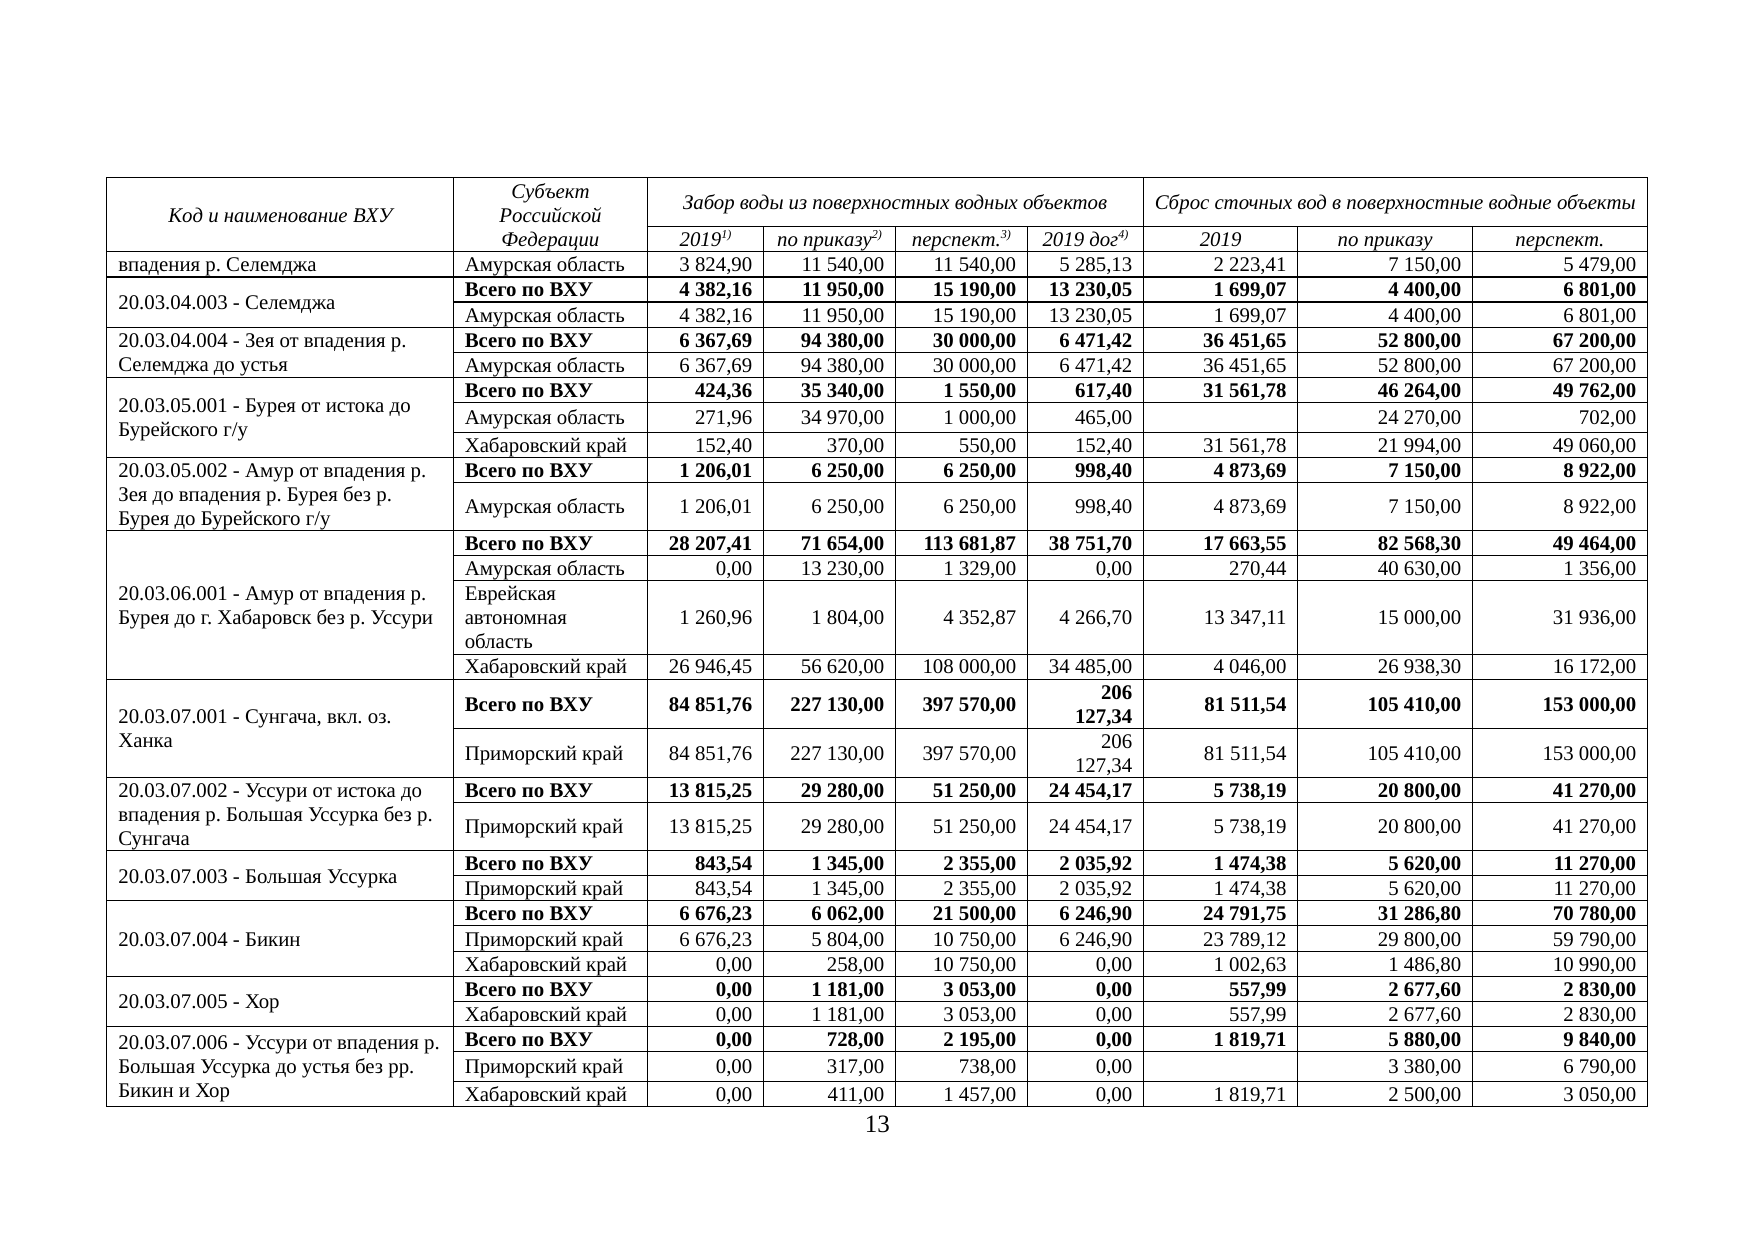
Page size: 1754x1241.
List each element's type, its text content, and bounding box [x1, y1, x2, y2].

table_cell 1 206,01 [648, 483, 763, 530]
table_cell 0,00 [648, 1027, 763, 1051]
table_cell 94 380,00 [764, 353, 895, 377]
table_cell 108 000,00 [896, 655, 1027, 678]
table_cell 2 500,00 [1298, 1082, 1472, 1106]
table_cell 1 345,00 [764, 876, 895, 900]
table_cell 6 676,23 [648, 901, 763, 925]
table_cell Всего по ВХУ [454, 378, 647, 402]
table_cell 1 819,71 [1144, 1082, 1297, 1106]
table_cell 0,00 [1028, 1027, 1143, 1051]
table_cell 26 946,45 [648, 655, 763, 678]
table_cell 11 540,00 [896, 252, 1027, 276]
table_cell Всего по ВХУ [454, 977, 647, 1001]
table_cell 2 355,00 [896, 851, 1027, 875]
table_cell 21 994,00 [1298, 433, 1472, 457]
table_cell 2 677,60 [1298, 977, 1472, 1001]
table_cell 2019 дог4) [1028, 227, 1143, 251]
table_cell 0,00 [648, 952, 763, 976]
table_cell 11 540,00 [764, 252, 895, 276]
table_cell 20.03.07.004 - Бикин [107, 901, 453, 976]
table_cell 1 181,00 [764, 1002, 895, 1026]
table_cell 550,00 [896, 433, 1027, 457]
table_cell 4 400,00 [1298, 303, 1472, 327]
table_cell 843,54 [648, 851, 763, 875]
table_cell 67 200,00 [1473, 328, 1647, 352]
table_cell 1 486,80 [1298, 952, 1472, 976]
table_cell 5 738,19 [1144, 803, 1297, 850]
table_cell 6 790,00 [1473, 1052, 1647, 1081]
table_cell 5 620,00 [1298, 851, 1472, 875]
table_cell 1 699,07 [1144, 303, 1297, 327]
table_cell 31 561,78 [1144, 378, 1297, 402]
table_cell 227 130,00 [764, 680, 895, 728]
table_cell 411,00 [764, 1082, 895, 1106]
table_cell Амурская область [454, 403, 647, 432]
table_cell 71 654,00 [764, 531, 895, 555]
table_cell Еврейская автономная область [454, 581, 647, 653]
table_cell 0,00 [1028, 556, 1143, 580]
table_cell Приморский край [454, 876, 647, 900]
table_cell Всего по ВХУ [454, 851, 647, 875]
table_cell 51 250,00 [896, 803, 1027, 850]
table_cell 38 751,70 [1028, 531, 1143, 555]
table_cell 1 000,00 [896, 403, 1027, 432]
table_cell 2 223,41 [1144, 252, 1297, 276]
table_cell 6 062,00 [764, 901, 895, 925]
table_cell 738,00 [896, 1052, 1027, 1081]
table_cell 4 400,00 [1298, 278, 1472, 301]
table_cell 105 410,00 [1298, 680, 1472, 728]
table_cell 29 800,00 [1298, 926, 1472, 951]
table_cell 41 270,00 [1473, 803, 1647, 850]
table_cell 227 130,00 [764, 729, 895, 777]
table_cell 998,40 [1028, 458, 1143, 482]
table_cell 10 990,00 [1473, 952, 1647, 976]
table_cell 24 270,00 [1298, 403, 1472, 432]
table_cell 20.03.04.002 - Зея от Зейского г/у до впадения р. Селемджа [107, 252, 453, 276]
table_cell 30 000,00 [896, 353, 1027, 377]
table_cell Всего по ВХУ [454, 531, 647, 555]
table_cell 3 380,00 [1298, 1052, 1472, 1081]
table_cell 702,00 [1473, 403, 1647, 432]
table_cell 13 815,25 [648, 778, 763, 802]
table_cell 15 190,00 [896, 303, 1027, 327]
table_cell 397 570,00 [896, 680, 1027, 728]
table_cell 1 550,00 [896, 378, 1027, 402]
table_cell 4 352,87 [896, 581, 1027, 653]
table_cell Амурская область [454, 353, 647, 377]
table_cell 20.03.05.001 - Бурея от истока до Бурейского г/у [107, 378, 453, 457]
table_cell 82 568,30 [1298, 531, 1472, 555]
table_cell 5 880,00 [1298, 1027, 1472, 1051]
table_cell 0,00 [1028, 1082, 1143, 1106]
table_cell 2 035,92 [1028, 851, 1143, 875]
table_cell 20.03.06.001 - Амур от впадения р. Бурея до г. Хабаровск без р. Уссури [107, 531, 453, 678]
table_cell 20 800,00 [1298, 803, 1472, 850]
table_cell 152,40 [1028, 433, 1143, 457]
table_cell 6 250,00 [896, 483, 1027, 530]
table_cell 1 345,00 [764, 851, 895, 875]
table_cell 3 053,00 [896, 977, 1027, 1001]
table_cell 21 500,00 [896, 901, 1027, 925]
table_cell 46 264,00 [1298, 378, 1472, 402]
table_cell 270,44 [1144, 556, 1297, 580]
table_cell 0,00 [648, 556, 763, 580]
table_cell 8 922,00 [1473, 458, 1647, 482]
table_cell 1 002,63 [1144, 952, 1297, 976]
table_cell 0,00 [1028, 1002, 1143, 1026]
table_cell 20.03.07.001 - Сунгача, вкл. оз. Ханка [107, 680, 453, 777]
table_cell 7 150,00 [1298, 252, 1472, 276]
table_cell 2 355,00 [896, 876, 1027, 900]
table_cell 2 035,92 [1028, 876, 1143, 900]
table_cell 11 950,00 [764, 303, 895, 327]
table_cell 0,00 [1028, 977, 1143, 1001]
table_cell 5 479,00 [1473, 252, 1647, 276]
table_header Забор воды из поверхностных водных объектов [648, 178, 1143, 226]
table_cell Приморский край [454, 729, 647, 777]
table_cell 6 367,69 [648, 328, 763, 352]
table_header Код и наименование ВХУ [107, 178, 453, 251]
table_cell 4 382,16 [648, 278, 763, 301]
table_cell 13 230,05 [1028, 303, 1143, 327]
table_cell 67 200,00 [1473, 353, 1647, 377]
table_cell 0,00 [648, 977, 763, 1001]
table_cell 2 830,00 [1473, 1002, 1647, 1026]
table_cell Всего по ВХУ [454, 901, 647, 925]
table_header Сброс сточных вод в поверхностные водные объекты [1144, 178, 1647, 226]
table_cell 7 150,00 [1298, 458, 1472, 482]
table_cell Приморский край [454, 1052, 647, 1081]
table_cell 15 190,00 [896, 278, 1027, 301]
table_cell 557,99 [1144, 1002, 1297, 1026]
table_cell по приказу2) [764, 227, 895, 251]
table_cell Амурская область [454, 303, 647, 327]
table_cell [1144, 403, 1297, 432]
table_cell 23 789,12 [1144, 926, 1297, 951]
table_cell 10 750,00 [896, 926, 1027, 951]
table_cell 8 922,00 [1473, 483, 1647, 530]
table_cell 6 471,42 [1028, 328, 1143, 352]
table_cell 1 260,96 [648, 581, 763, 653]
table_cell 7 150,00 [1298, 483, 1472, 530]
table_cell 11 270,00 [1473, 876, 1647, 900]
table_cell 6 246,90 [1028, 926, 1143, 951]
table_cell 35 340,00 [764, 378, 895, 402]
table_cell перспект.3) [896, 227, 1027, 251]
table_cell 3 050,00 [1473, 1082, 1647, 1106]
table_cell 6 250,00 [764, 458, 895, 482]
table_cell 49 762,00 [1473, 378, 1647, 402]
table_cell Всего по ВХУ [454, 278, 647, 301]
table_cell 20 800,00 [1298, 778, 1472, 802]
table_cell 1 356,00 [1473, 556, 1647, 580]
table_cell 49 464,00 [1473, 531, 1647, 555]
table_cell 41 270,00 [1473, 778, 1647, 802]
table_cell 11 950,00 [764, 278, 895, 301]
table_cell 20191) [648, 227, 763, 251]
table_cell 5 738,19 [1144, 778, 1297, 802]
table_cell 0,00 [648, 1082, 763, 1106]
table_header Субъект Российской Федерации [454, 178, 647, 251]
table_cell Амурская область [454, 252, 647, 276]
table_cell Хабаровский край [454, 1082, 647, 1106]
table_cell 2 195,00 [896, 1027, 1027, 1051]
table_cell 1 819,71 [1144, 1027, 1297, 1051]
table_cell 424,36 [648, 378, 763, 402]
table_cell 20.03.07.005 - Хор [107, 977, 453, 1026]
table_cell 152,40 [648, 433, 763, 457]
table_cell 29 280,00 [764, 778, 895, 802]
table_cell Приморский край [454, 926, 647, 951]
table_cell 6 676,23 [648, 926, 763, 951]
table_cell 24 791,75 [1144, 901, 1297, 925]
table_cell Приморский край [454, 803, 647, 850]
table_cell 271,96 [648, 403, 763, 432]
table_cell 2 677,60 [1298, 1002, 1472, 1026]
table_cell 5 285,13 [1028, 252, 1143, 276]
table_cell 4 046,00 [1144, 655, 1297, 678]
table_cell 2019 [1144, 227, 1297, 251]
table_cell 5 620,00 [1298, 876, 1472, 900]
table_cell 28 207,41 [648, 531, 763, 555]
table_cell 24 454,17 [1028, 778, 1143, 802]
table_cell Всего по ВХУ [454, 680, 647, 728]
table_cell 1 474,38 [1144, 851, 1297, 875]
table_cell 557,99 [1144, 977, 1297, 1001]
table_cell перспект. [1473, 227, 1647, 251]
table_cell 36 451,65 [1144, 353, 1297, 377]
table_cell [1144, 1052, 1297, 1081]
table_cell 94 380,00 [764, 328, 895, 352]
table_cell 70 780,00 [1473, 901, 1647, 925]
table_cell 465,00 [1028, 403, 1143, 432]
table_cell 56 620,00 [764, 655, 895, 678]
table_cell 20.03.05.002 - Амур от впадения р. Зея до впадения р. Бурея без р. Бурея до Бурейского г/у [107, 458, 453, 530]
table_cell 6 250,00 [764, 483, 895, 530]
table_cell 20.03.04.004 - Зея от впадения р. Селемджа до устья [107, 328, 453, 377]
table_cell Всего по ВХУ [454, 1027, 647, 1051]
table_cell 29 280,00 [764, 803, 895, 850]
table_cell 1 804,00 [764, 581, 895, 653]
table_cell 1 457,00 [896, 1082, 1027, 1106]
table_cell Хабаровский край [454, 1002, 647, 1026]
table_cell 81 511,54 [1144, 729, 1297, 777]
table_cell Хабаровский край [454, 433, 647, 457]
table_cell 20.03.07.006 - Уссури от впадения р. Большая Уссурка до устья без рр. Бикин и Хор [107, 1027, 453, 1106]
table_cell 20.03.07.002 - Уссури от истока до впадения р. Большая Уссурка без р. Сунгача [107, 778, 453, 850]
table_cell 36 451,65 [1144, 328, 1297, 352]
table_cell 52 800,00 [1298, 328, 1472, 352]
table_cell 13 347,11 [1144, 581, 1297, 653]
table_cell Амурская область [454, 556, 647, 580]
table_cell 113 681,87 [896, 531, 1027, 555]
table_cell 0,00 [1028, 952, 1143, 976]
table_cell 5 804,00 [764, 926, 895, 951]
table_cell 84 851,76 [648, 729, 763, 777]
table_cell 40 630,00 [1298, 556, 1472, 580]
table_cell 617,40 [1028, 378, 1143, 402]
table_cell по приказу [1298, 227, 1472, 251]
table_cell 843,54 [648, 876, 763, 900]
table_cell 31 561,78 [1144, 433, 1297, 457]
table_cell 6 801,00 [1473, 303, 1647, 327]
table_cell 13 230,05 [1028, 278, 1143, 301]
table_cell 2 830,00 [1473, 977, 1647, 1001]
table_cell 16 172,00 [1473, 655, 1647, 678]
table_cell 20.03.07.003 - Большая Уссурка [107, 851, 453, 900]
table_cell 6 471,42 [1028, 353, 1143, 377]
table_cell 10 750,00 [896, 952, 1027, 976]
table_cell 34 485,00 [1028, 655, 1143, 678]
table_cell 1 474,38 [1144, 876, 1297, 900]
table_cell 31 936,00 [1473, 581, 1647, 653]
table_cell 0,00 [1028, 1052, 1143, 1081]
table_cell 1 329,00 [896, 556, 1027, 580]
table_cell 3 053,00 [896, 1002, 1027, 1026]
table_cell 13 230,00 [764, 556, 895, 580]
table_cell 24 454,17 [1028, 803, 1143, 850]
table_cell 49 060,00 [1473, 433, 1647, 457]
table_cell 81 511,54 [1144, 680, 1297, 728]
table_cell Всего по ВХУ [454, 328, 647, 352]
table_cell 1 206,01 [648, 458, 763, 482]
table_cell 51 250,00 [896, 778, 1027, 802]
table_cell 9 840,00 [1473, 1027, 1647, 1051]
table_cell Всего по ВХУ [454, 458, 647, 482]
table_cell 15 000,00 [1298, 581, 1472, 653]
table_cell 206 127,34 [1028, 680, 1143, 728]
table_cell 1 699,07 [1144, 278, 1297, 301]
table_cell 52 800,00 [1298, 353, 1472, 377]
table_cell 3 824,90 [648, 252, 763, 276]
table_cell 17 663,55 [1144, 531, 1297, 555]
table_cell 0,00 [648, 1002, 763, 1026]
table_cell 6 250,00 [896, 458, 1027, 482]
table_cell 105 410,00 [1298, 729, 1472, 777]
table_cell 59 790,00 [1473, 926, 1647, 951]
table_cell 4 873,69 [1144, 458, 1297, 482]
table_cell 1 181,00 [764, 977, 895, 1001]
table_cell 0,00 [648, 1052, 763, 1081]
table_cell 84 851,76 [648, 680, 763, 728]
table_cell 26 938,30 [1298, 655, 1472, 678]
table_cell Хабаровский край [454, 655, 647, 678]
table_cell 258,00 [764, 952, 895, 976]
table_cell 30 000,00 [896, 328, 1027, 352]
table_cell 206 127,34 [1028, 729, 1143, 777]
table_cell 6 246,90 [1028, 901, 1143, 925]
table_cell 317,00 [764, 1052, 895, 1081]
table_cell 4 266,70 [1028, 581, 1143, 653]
table_cell 6 801,00 [1473, 278, 1647, 301]
table_cell 13 815,25 [648, 803, 763, 850]
table_cell Хабаровский край [454, 952, 647, 976]
table_cell 31 286,80 [1298, 901, 1472, 925]
table_cell 397 570,00 [896, 729, 1027, 777]
table_cell 34 970,00 [764, 403, 895, 432]
table_cell 20.03.04.003 - Селемджа [107, 278, 453, 327]
table_cell 728,00 [764, 1027, 895, 1051]
table_cell 153 000,00 [1473, 680, 1647, 728]
table_cell 153 000,00 [1473, 729, 1647, 777]
table_cell Всего по ВХУ [454, 778, 647, 802]
table_cell 998,40 [1028, 483, 1143, 530]
table_cell 4 873,69 [1144, 483, 1297, 530]
table_cell 6 367,69 [648, 353, 763, 377]
table_cell 4 382,16 [648, 303, 763, 327]
table_cell 11 270,00 [1473, 851, 1647, 875]
table_cell Амурская область [454, 483, 647, 530]
table_cell 370,00 [764, 433, 895, 457]
